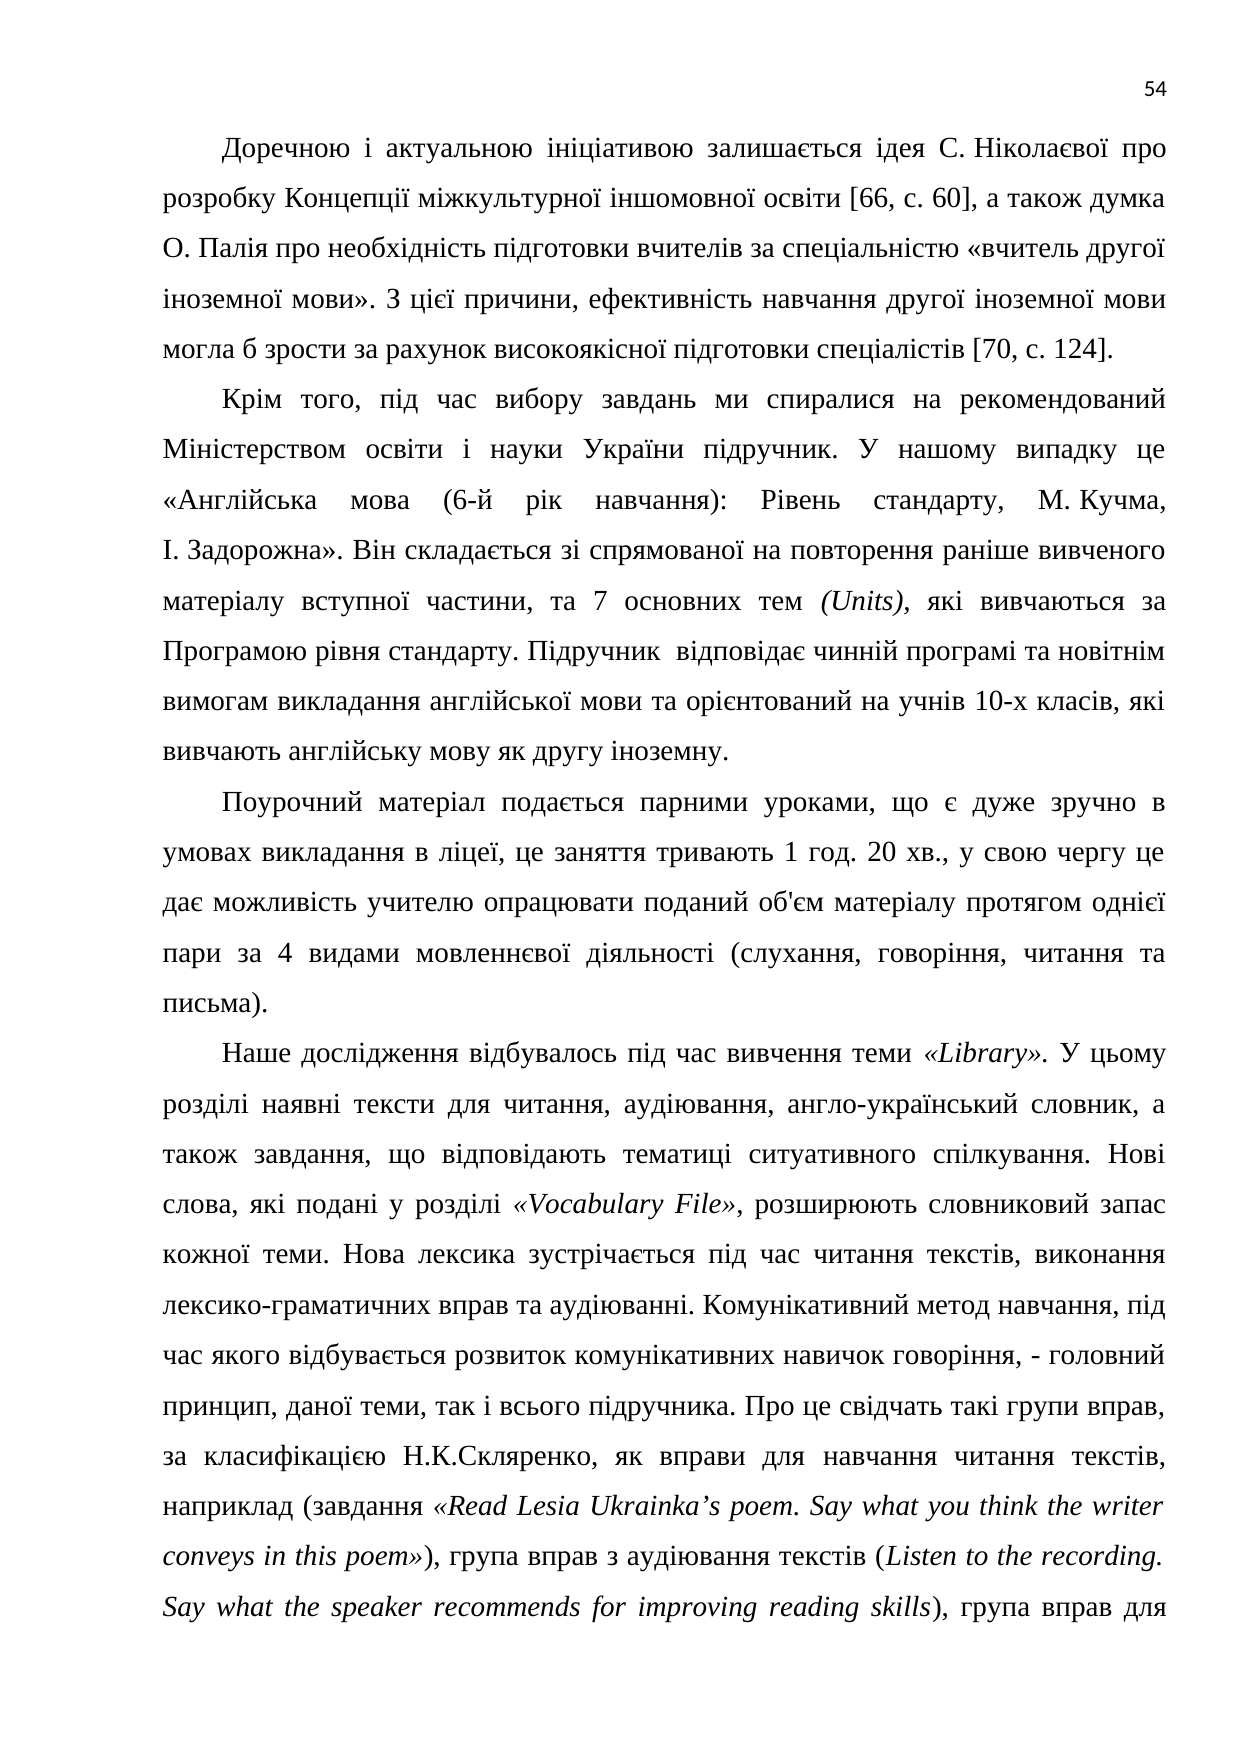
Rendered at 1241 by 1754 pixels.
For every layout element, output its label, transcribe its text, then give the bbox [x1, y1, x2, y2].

text Поурочний матеріал подається парними уроками, що є дуже зручно в умовах викладання в ліцеї, це заняття тривають 1 год. 20 хв., у свою чергу це дає можливість учителю опрацювати поданий об'єм матеріалу протягом однієї пари за 4 видами мовленнєвої діяльності (слухання, говоріння, читання та письма). [162, 784, 1167, 1019]
text Доречною і актуальною ініціативою залишається ідея С. Ніколаєвої про розробку Концепції міжкультурної іншомовної освіти [66, с. 60], а також думка О. Палія про необхідність підготовки вчителів за спеціальністю «вчитель другої іноземної мови». З цієї причини, ефективність навчання другої іноземної мови могла б зрости за рахунок високоякісної підготовки спеціалістів [70, с. 124]. [162, 130, 1167, 364]
text Крім того, під час вибору завдань ми спиралися на рекомендований Міністерством освіти і науки України підручник. У нашому випадку це «Англійська мова (6-й рік навчання): Рівень стандарту, М. Кучма, І. Задорожна». Він складається зі спрямованої на повторення раніше вивченого матеріалу вступної частини, та 7 основних тем (Units), які вивчаються за Програмою рівня стандарту. Підручник відповідає чинній програмі та новітнім вимогам викладання англійської мови та орієнтований на учнів 10-х класів, які вивчають англійську мову як другу іноземну. [162, 381, 1167, 767]
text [162, 1035, 1167, 1622]
